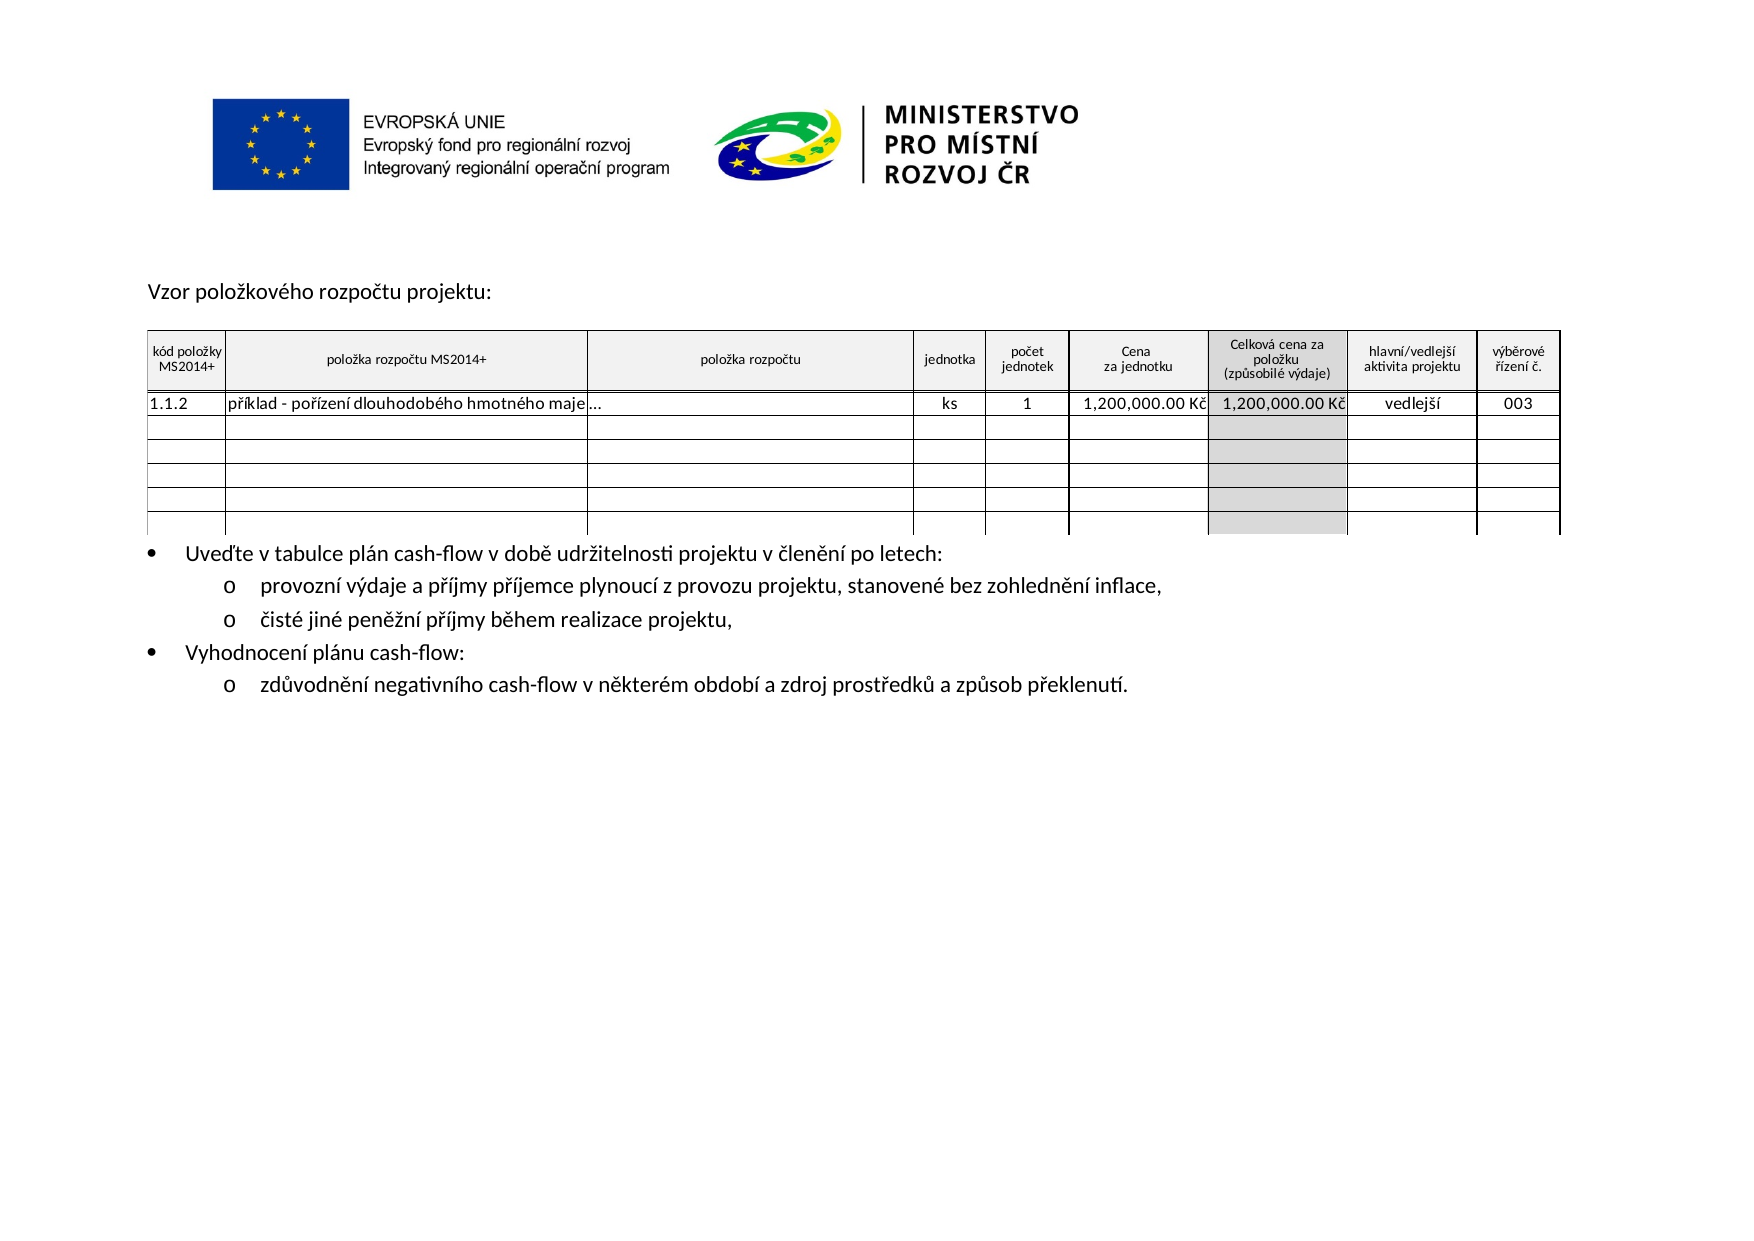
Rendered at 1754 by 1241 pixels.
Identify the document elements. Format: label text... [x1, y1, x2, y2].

list zdůvodnění negativního cash-flow v některém období a zdroj prostředků a způsob překlenutí. [223, 671, 1606, 700]
list čisté jiné peněžní příjmy během realizace projektu, [223, 605, 1606, 634]
list Vyhodnocení plánu cash-flow: [148, 638, 1606, 666]
text Vzor položkového rozpočtu projektu: [148, 277, 1606, 305]
picture [182, 67, 1108, 220]
list provozní výdaje a příjmy příjemce plynoucí z provozu projektu, stanovené bez zohlednění inflace, [223, 571, 1606, 601]
list Uveďte v tabulce plán cash-flow v době udržitelnosti projektu v členění po letech: [148, 539, 1606, 567]
